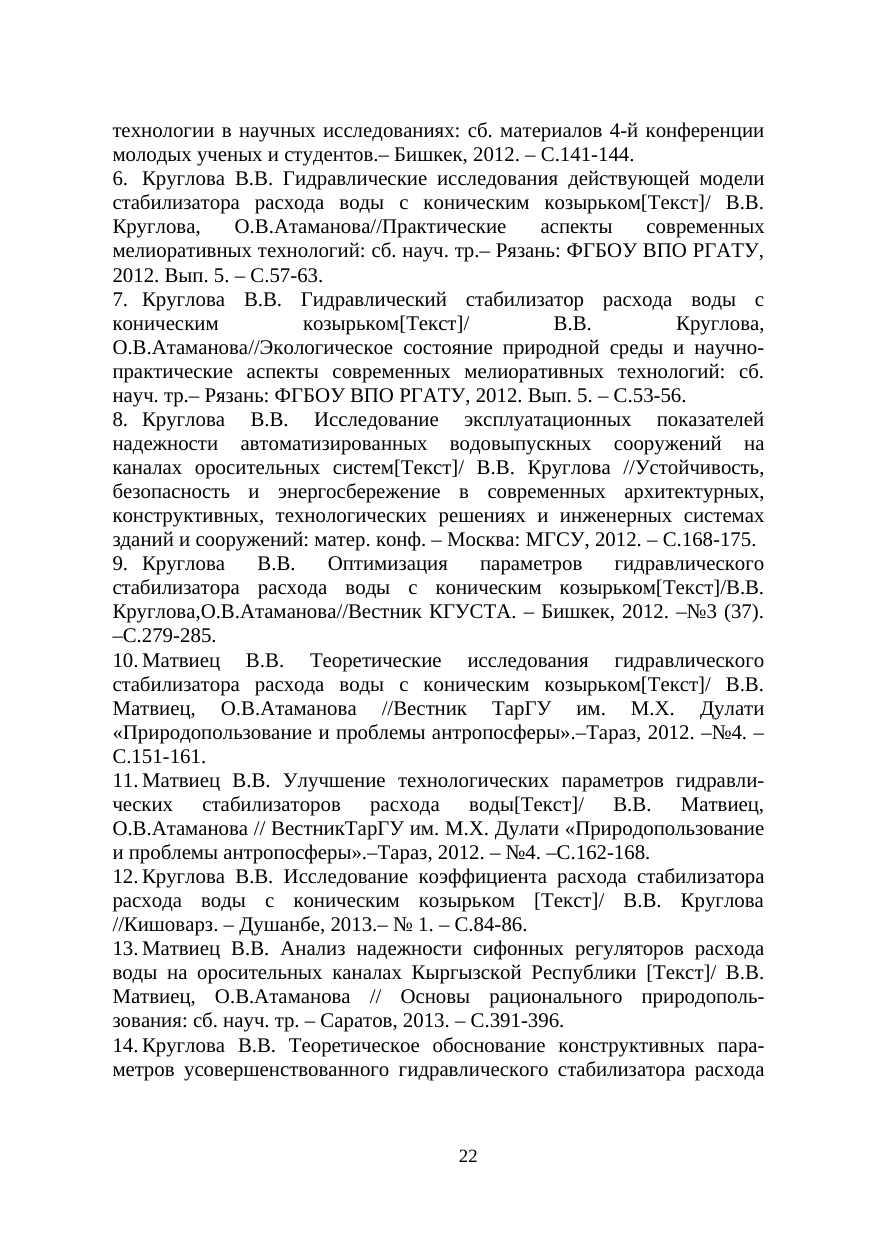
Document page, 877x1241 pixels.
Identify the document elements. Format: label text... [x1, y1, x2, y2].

list Круглова В.В. Гидравлические исследования действующей модели стабилизатора расхода воды с коническим козырьком[Текст]/ В.В. Круглова, О.В.Атаманова//Практические аспекты современных мелиоративных технологий: сб. науч. тр.– Рязань: ФГБОУ ВПО РГАТУ, 2012. Вып. 5. – С.57-63. [112, 166, 765, 287]
list Круглова В.В. Исследование эксплуатационных показателей надежности автоматизированных водовыпускных сооружений на каналах оросительных систем[Текст]/ В.В. Круглова //Устойчивость, безопасность и энергосбережение в современных архитектурных, конструктивных, технологических решениях и инженерных системах зданий и сооружений: матер. конф. – Москва: МГСУ, 2012. – С.168-175. [112, 407, 765, 551]
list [112, 118, 765, 166]
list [112, 1032, 765, 1081]
list Круглова В.В. Оптимизация параметров гидравлического стабилизатора расхода воды с коническим козырьком[Текст]/В.В. Круглова,О.В.Атаманова//Вестник КГУСТА. – Бишкек, 2012. –№3 (37). –С.279-285. [112, 551, 765, 647]
list Круглова В.В. Гидравлический стабилизатор расхода воды с коническим козырьком[Текст]/ В.В. Круглова, О.В.Атаманова//Экологическое состояние природной среды и научно-практические аспекты современных мелиоративных технологий: сб. науч. тр.– Рязань: ФГБОУ ВПО РГАТУ, 2012. Вып. 5. – С.53-56. [112, 287, 765, 407]
list Круглова В.В. Исследование коэффициента расхода стабилизатора расхода воды с коническим козырьком [Текст]/ В.В. Круглова //Кишоварз. – Душанбе, 2013.– № 1. – С.84-86. [112, 864, 765, 936]
list Матвиец В.В. Улучшение технологических параметров гидравли-ческих стабилизаторов расхода воды[Текст]/ В.В. Матвиец, О.В.Атаманова // ВестникТарГУ им. М.Х. Дулати «Природопользование и проблемы антропосферы».–Тараз, 2012. – №4. –С.162-168. [112, 768, 765, 864]
list Матвиец В.В. Теоретические исследования гидравлического стабилизатора расхода воды с коническим козырьком[Текст]/ В.В. Матвиец, О.В.Атаманова //Вестник ТарГУ им. М.Х. Дулати «Природопользование и проблемы антропосферы».–Тараз, 2012. –№4. – С.151-161. [112, 647, 765, 768]
list Матвиец В.В. Анализ надежности сифонных регуляторов расхода воды на оросительных каналах Кыргызской Республики [Текст]/ В.В. Матвиец, О.В.Атаманова // Основы рационального природополь-зования: сб. науч. тр. – Саратов, 2013. – С.391-396. [112, 936, 765, 1032]
